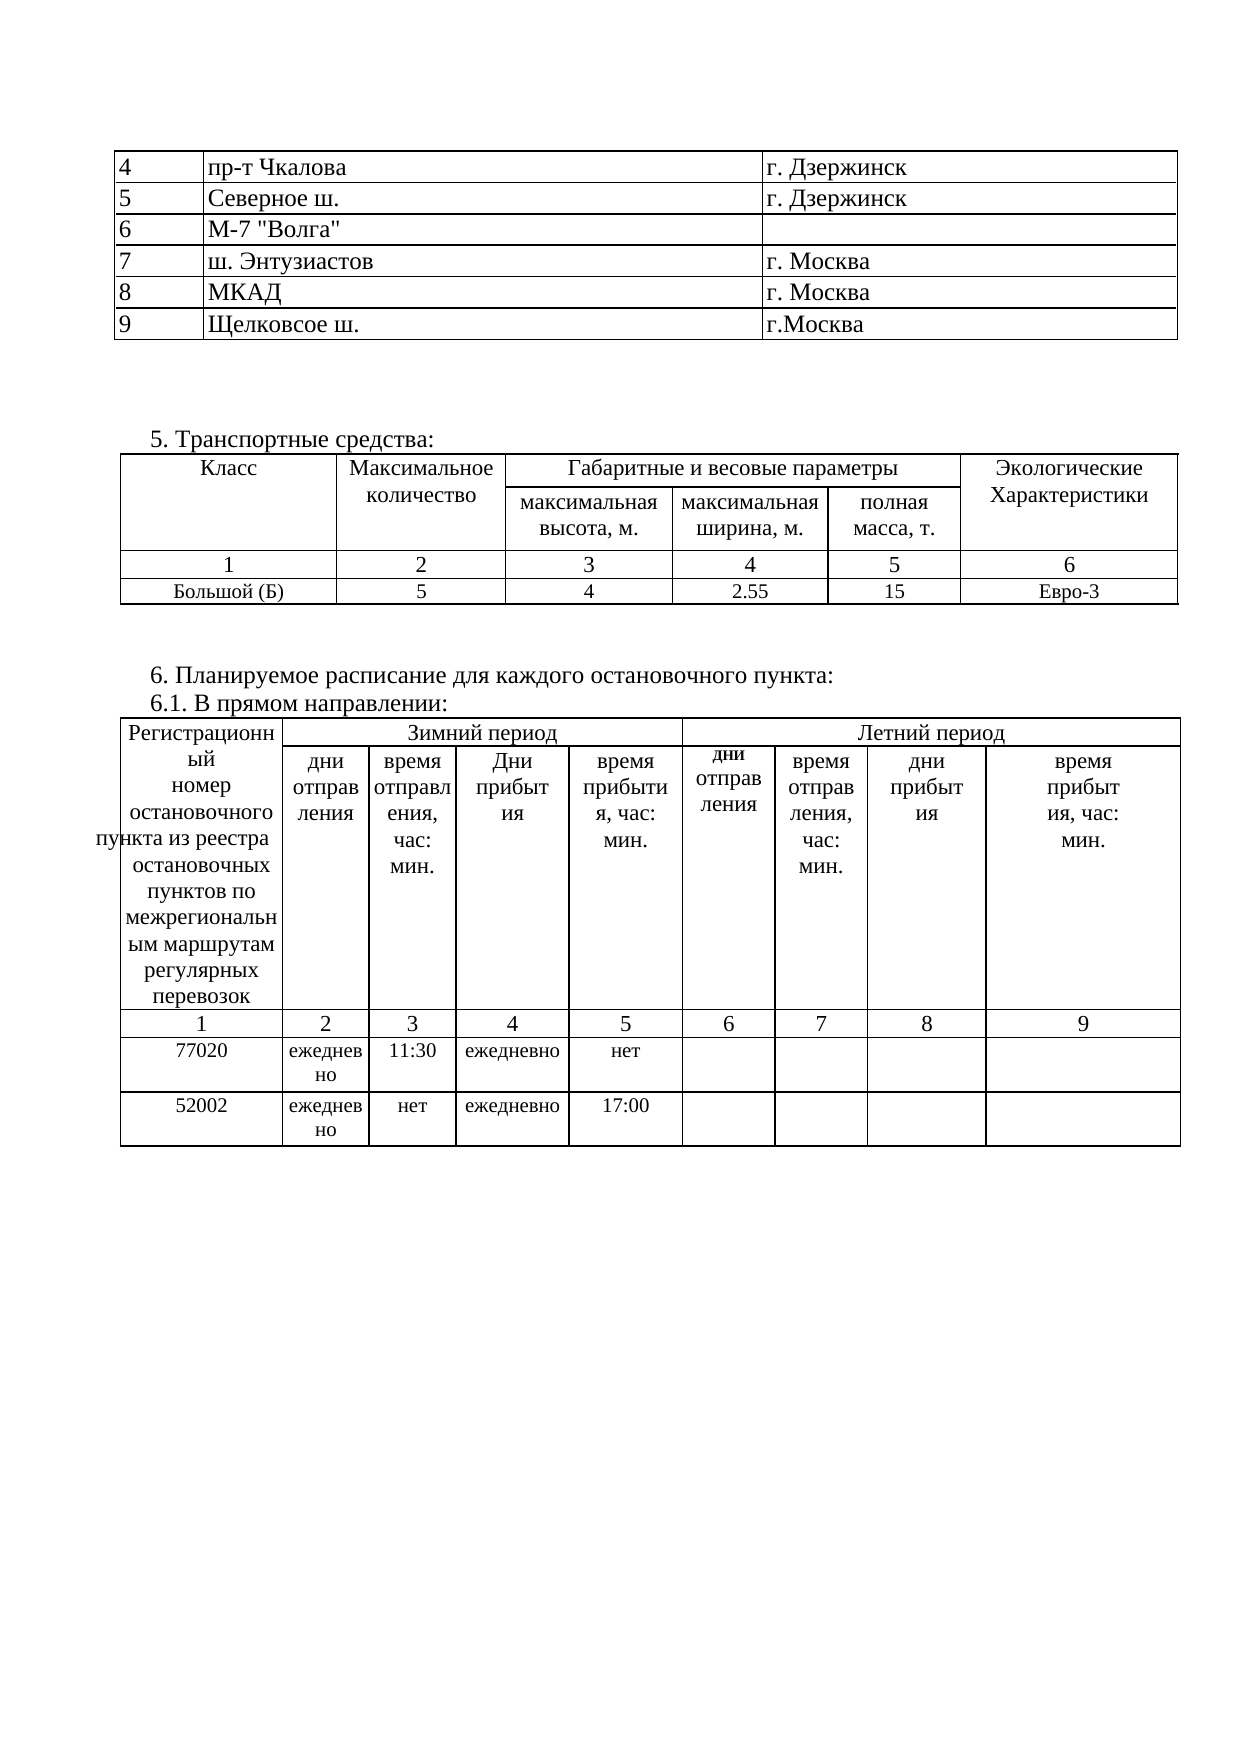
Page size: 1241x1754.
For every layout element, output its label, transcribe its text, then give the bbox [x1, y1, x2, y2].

table_cell 6 [115, 214, 203, 244]
table_cell 4 [457, 1010, 568, 1037]
table_cell 9 [115, 308, 203, 339]
table_header Регистрационный номер остановочного пункта из реестра остановочных пунктов по межрегиональным маршрутам регулярных перевозок [121, 719, 282, 1009]
table_header Зимний период [283, 719, 682, 745]
table_cell 15 [829, 579, 960, 603]
table_cell 2 [337, 551, 505, 577]
table_cell 5 [829, 551, 960, 577]
text 6.1. В прямом направлении: [150, 688, 1090, 717]
table_cell 6 [683, 1010, 774, 1037]
table_cell 7 [776, 1010, 867, 1037]
table_cell нет [570, 1038, 682, 1091]
table_cell максимальная ширина, м. [673, 488, 827, 549]
table_cell [987, 1038, 1180, 1091]
table_cell 17:00 [570, 1093, 682, 1145]
table_cell время отправ ления, час: мин. [776, 747, 867, 1009]
table_cell [683, 1093, 774, 1145]
table_cell 4 [673, 551, 827, 577]
table_cell ш. Энтузиастов [204, 246, 762, 276]
table_cell 4 [506, 579, 672, 603]
table_cell полная масса, т. [829, 488, 960, 549]
table_cell ежедневно [283, 1093, 368, 1145]
table_cell максимальная высота, м. [506, 488, 672, 549]
table_cell [763, 213, 1177, 244]
table_cell 2 [283, 1010, 368, 1037]
text 5. Транспортные средства: [150, 424, 1090, 453]
table_cell 11:30 [370, 1038, 455, 1091]
table_cell время прибыт ия, час: мин. [987, 747, 1180, 1009]
table_cell г. Дзержинск [763, 152, 1177, 181]
table_cell ежедневно [457, 1093, 568, 1145]
table_cell 8 [115, 277, 203, 307]
table_cell 5 [115, 183, 203, 213]
table_cell 5 [570, 1010, 682, 1037]
table_cell 3 [370, 1010, 455, 1037]
table_cell 7 [115, 245, 203, 276]
table_cell 8 [868, 1010, 985, 1037]
table_cell 9 [987, 1010, 1180, 1037]
table_cell 6 [961, 551, 1177, 577]
table_cell Большой (Б) [121, 579, 336, 603]
table_cell 1 [121, 551, 336, 577]
table_cell [868, 1038, 985, 1091]
table_cell Щелковсое ш. [204, 309, 762, 339]
table_header Габаритные и весовые параметры [506, 455, 960, 486]
table_cell 77020 [121, 1038, 282, 1091]
table_cell [683, 1038, 774, 1091]
table_cell 2.55 [673, 579, 827, 603]
table_cell время отправл ения, час: мин. [370, 747, 455, 1009]
table_cell ежедневно [283, 1038, 368, 1091]
table_header Экологические Характеристики [961, 455, 1177, 549]
table_cell 4 [115, 152, 203, 181]
table_cell [987, 1093, 1180, 1145]
table_cell Дни прибыт ия [457, 747, 568, 1009]
table_cell Евро-3 [961, 579, 1177, 603]
text 6. Планируемое расписание для каждого остановочного пункта: [150, 660, 1090, 688]
table_cell [776, 1093, 867, 1145]
table_cell г. Москва [763, 244, 1177, 276]
table_cell [776, 1038, 867, 1091]
table_cell 52002 [121, 1093, 282, 1145]
table_cell г. Дзержинск [763, 181, 1177, 213]
table_cell дни прибыт ия [868, 747, 985, 1009]
table_cell 5 [337, 579, 505, 603]
table_header Класс [121, 455, 336, 549]
table_cell ДНИ отправ ления [683, 747, 774, 1009]
table_cell М-7 "Волга" [204, 215, 762, 244]
table_cell нет [370, 1093, 455, 1145]
table_header Максимальное количество [337, 455, 505, 549]
table_cell Северное ш. [204, 183, 762, 213]
table_cell г. Москва [763, 276, 1177, 307]
table_header Летний период [683, 719, 1180, 745]
table_cell ежедневно [457, 1038, 568, 1091]
table_cell [868, 1093, 985, 1145]
table_cell дни отправ ления [283, 747, 368, 1009]
table_cell МКАД [204, 277, 762, 307]
table_cell 1 [121, 1010, 282, 1037]
table_cell г.Москва [763, 307, 1177, 339]
table_cell время прибыти я, час: мин. [570, 747, 682, 1009]
table_cell 3 [506, 551, 672, 577]
table_cell пр-т Чкалова [204, 152, 762, 181]
